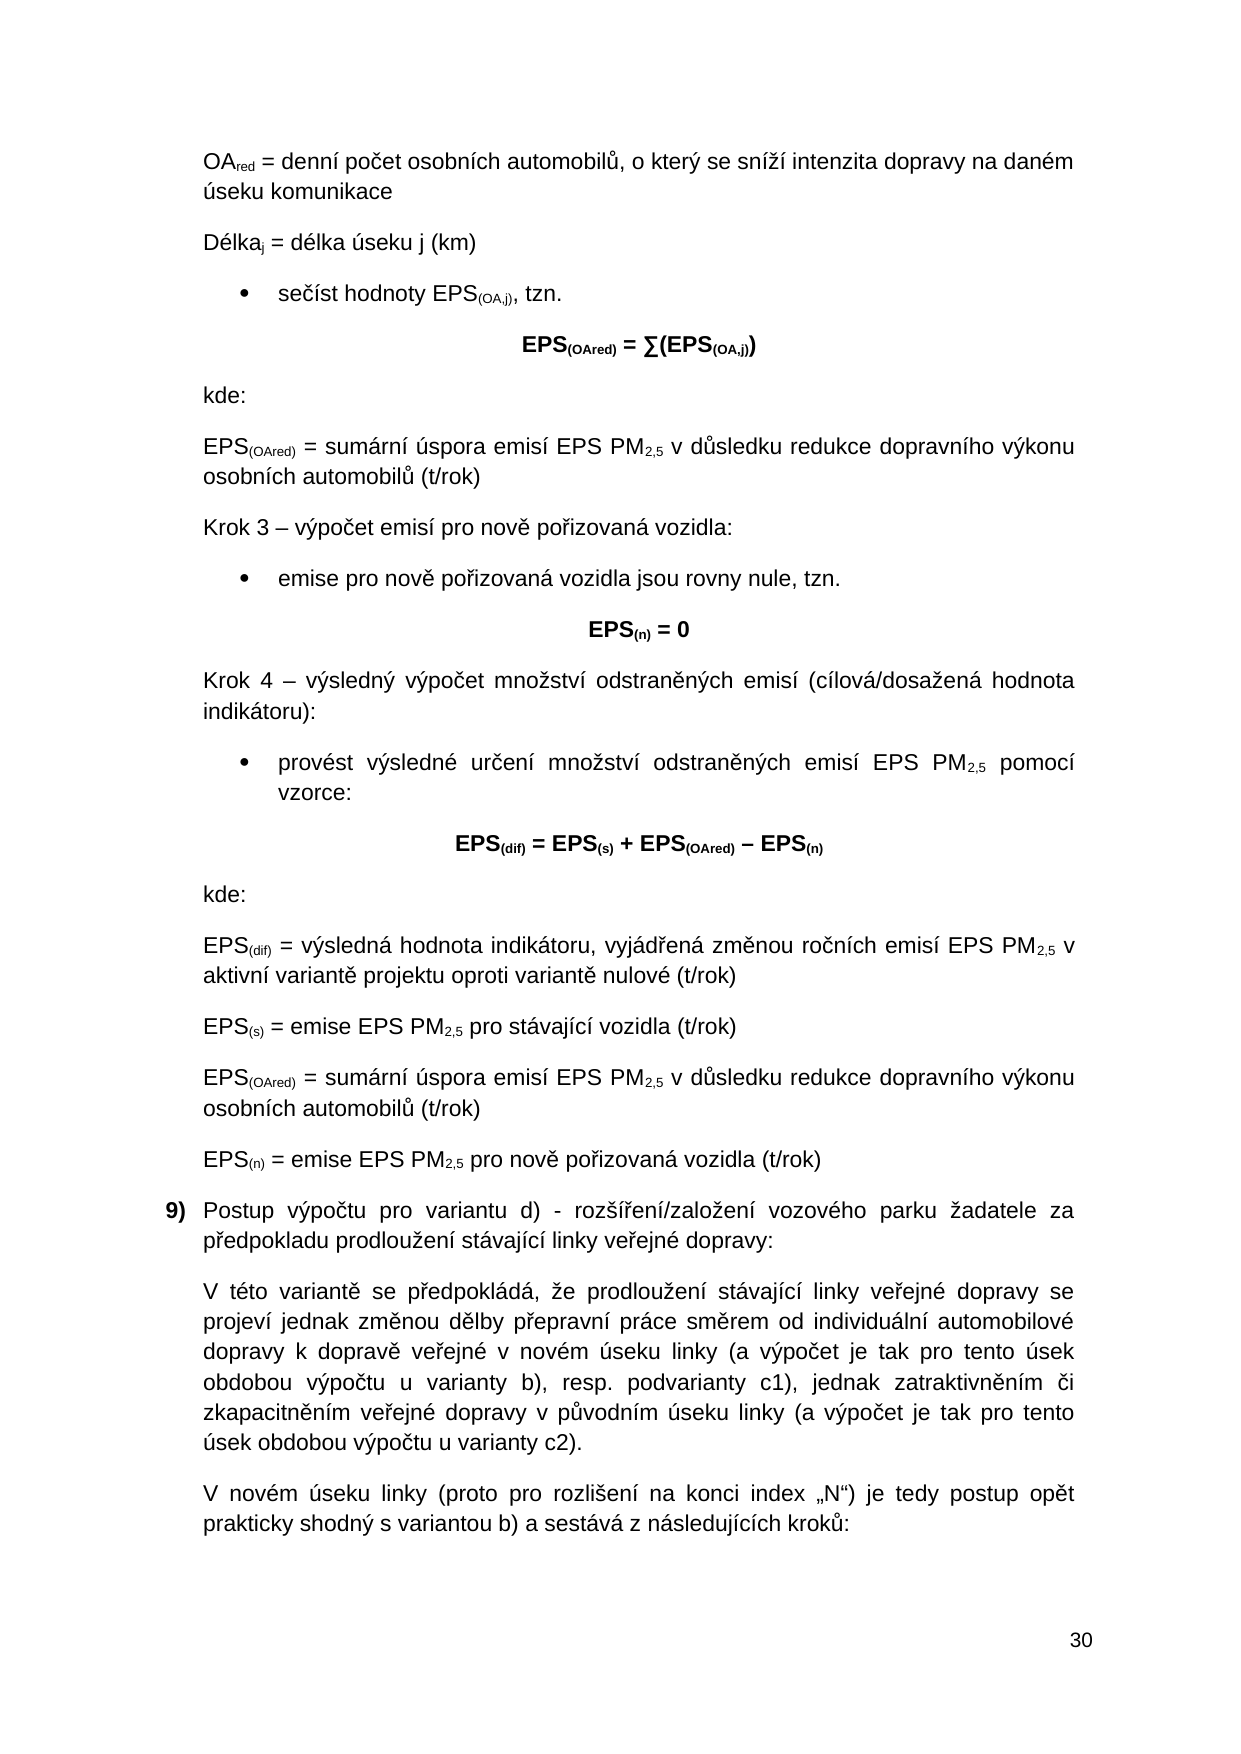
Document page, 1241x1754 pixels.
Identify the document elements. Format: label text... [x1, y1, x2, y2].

text Délkaj = délka úseku j (km) [203, 229, 1075, 255]
text OAred = denní počet osobních automobilů, o který se sníží intenzita dopravy na daném úseku komunikace [203, 148, 1075, 204]
text EPS(dif) = EPS(s) + EPS(OAred) – EPS(n) [203, 830, 1075, 856]
text EPS(OAred) = sumární úspora emisí EPS PM2,5 v důsledku redukce dopravního výkonu osobních automobilů (t/rok) [203, 433, 1075, 490]
list provést výsledné určení množství odstraněných emisí EPS PM2,5 pomocí vzorce: [240, 749, 1075, 805]
text V této variantě se předpokládá, že prodloužení stávající linky veřejné dopravy se projeví jednak změnou dělby přepravní práce směrem od individuální automobilové dopravy k dopravě veřejné v novém úseku linky (a výpočet je tak pro tento úsek obdobou výpočtu u varianty b), resp. podvarianty c1), jednak zatraktivněním či zkapacitněním veřejné dopravy v původním úseku linky (a výpočet je tak pro tento úsek obdobou výpočtu u varianty c2). [203, 1278, 1075, 1455]
text kde: [203, 881, 1075, 907]
text EPS(s) = emise EPS PM2,5 pro stávající vozidla (t/rok) [203, 1013, 1075, 1040]
list sečíst hodnoty EPS(OA,j), tzn. [240, 280, 1075, 306]
text kde: [203, 382, 1075, 408]
text Krok 3 – výpočet emisí pro nově pořizovaná vozidla: [203, 514, 1075, 541]
text EPS(n) = emise EPS PM2,5 pro nově pořizovaná vozidla (t/rok) [203, 1146, 1075, 1172]
text EPS(OAred) = sumární úspora emisí EPS PM2,5 v důsledku redukce dopravního výkonu osobních automobilů (t/rok) [203, 1064, 1075, 1121]
text Krok 4 – výsledný výpočet množství odstraněných emisí (cílová/dosažená hodnota indikátoru): [203, 667, 1075, 724]
text EPS(n) = 0 [203, 616, 1075, 643]
text EPS(OAred) = ∑(EPS(OA,j)) [203, 331, 1075, 357]
text V novém úseku linky (proto pro rozlišení na konci index „N“) je tedy postup opět prakticky shodný s variantou b) a sestává z následujících kroků: [203, 1480, 1075, 1537]
list emise pro nově pořizovaná vozidla jsou rovny nule, tzn. [240, 565, 1075, 592]
text EPS(dif) = výsledná hodnota indikátoru, vyjádřená změnou ročních emisí EPS PM2,5 v aktivní variantě projektu oproti variantě nulové (t/rok) [203, 932, 1075, 989]
list Postup výpočtu pro variantu d) - rozšíření/založení vozového parku žadatele za předpokladu prodloužení stávající linky veřejné dopravy: [165, 1197, 1075, 1253]
